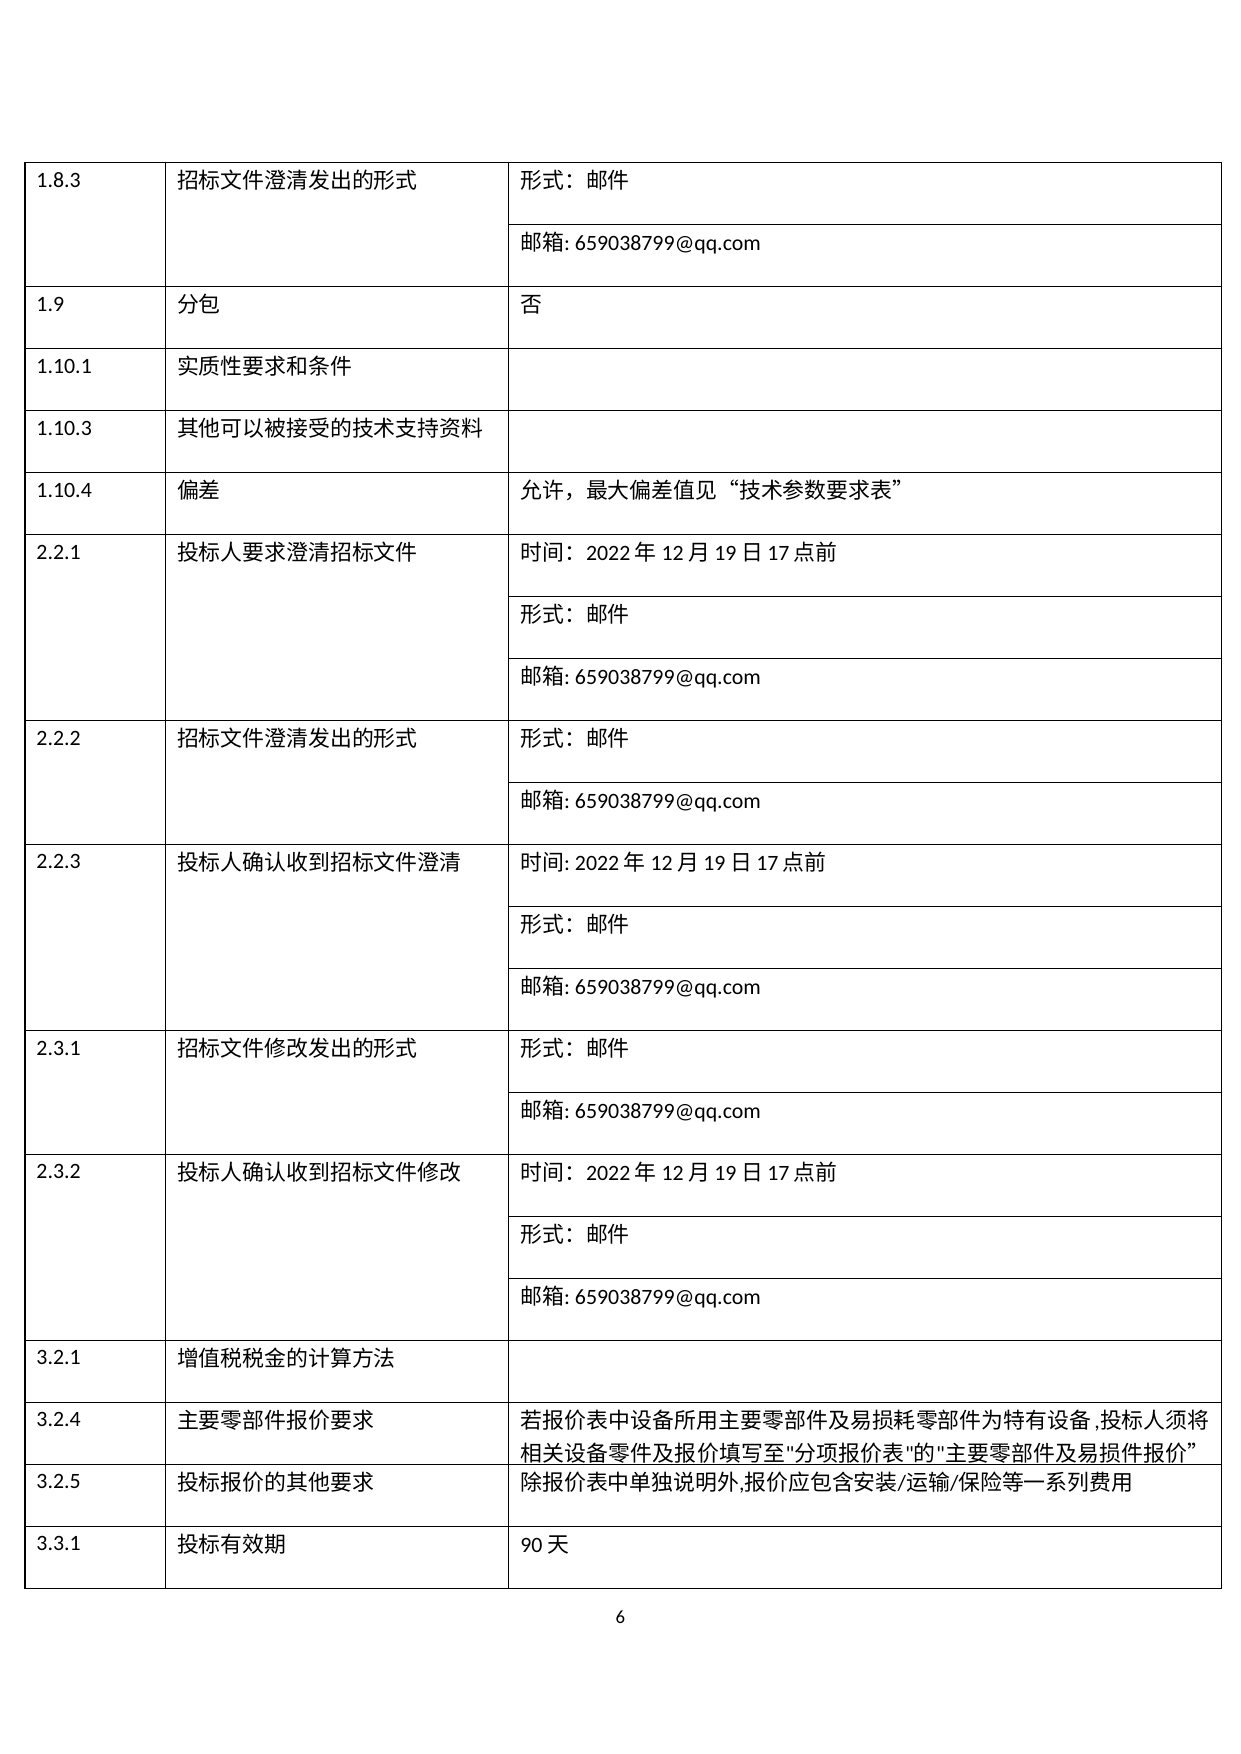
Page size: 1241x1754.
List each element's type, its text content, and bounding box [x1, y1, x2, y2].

table_cell 形式：邮件 [509, 721, 1221, 782]
table_cell 3.3.1 [26, 1527, 165, 1587]
table_cell 时间: 2022年 12月19日17点前 [509, 845, 1221, 906]
table_cell [509, 411, 1221, 472]
table_cell 邮箱: 659038799@qq.com [509, 1279, 1221, 1339]
table_cell 若报价表中设备所用主要零部件及易损耗零部件为特有设备,投标人须将相关设备零件及报价填写至"分项报价表"的"主要零部件及易损件报价”中 [509, 1403, 1221, 1463]
table_cell 投标人要求澄清招标文件 [166, 535, 508, 720]
table_cell 形式：邮件 [509, 1217, 1221, 1278]
table_cell 其他可以被接受的技术支持资料 [166, 411, 508, 472]
table_cell 2.2.1 [26, 535, 165, 720]
table_cell 1.9 [26, 287, 165, 348]
table_cell 除报价表中单独说明外,报价应包含安装/运输/保险等一系列费用 [509, 1465, 1221, 1526]
table_cell 3.2.1 [26, 1341, 165, 1402]
table_cell 邮箱: 659038799@qq.com [509, 225, 1221, 286]
table_cell [509, 1341, 1221, 1402]
table_cell [509, 349, 1221, 410]
table_cell 增值税税金的计算方法 [166, 1341, 508, 1402]
table_cell 否 [509, 287, 1221, 348]
table_cell 分包 [166, 287, 508, 348]
table_cell 2.3.1 [26, 1031, 165, 1154]
table_cell 1.10.4 [26, 473, 165, 534]
table_cell 邮箱: 659038799@qq.com [509, 969, 1221, 1030]
table_cell 实质性要求和条件 [166, 349, 508, 410]
table_cell 90天 [509, 1527, 1221, 1587]
table_cell 邮箱: 659038799@qq.com [509, 659, 1221, 720]
table_cell 1.8.3 [26, 163, 165, 286]
table_cell 招标文件澄清发出的形式 [166, 721, 508, 844]
table_cell 3.2.4 [26, 1403, 165, 1463]
table_cell 投标人确认收到招标文件修改 [166, 1155, 508, 1339]
table_cell 邮箱: 659038799@qq.com [509, 783, 1221, 844]
table_cell 形式：邮件 [509, 907, 1221, 968]
table_cell 时间：2022年 12月19日17点前 [509, 1155, 1221, 1216]
table_cell 投标报价的其他要求 [166, 1465, 508, 1526]
table_cell 形式：邮件 [509, 163, 1221, 224]
table_cell 主要零部件报价要求 [166, 1403, 508, 1463]
table_cell 1.10.1 [26, 349, 165, 410]
table_cell 2.2.2 [26, 721, 165, 844]
table_cell 形式：邮件 [509, 1031, 1221, 1092]
table_cell 形式：邮件 [509, 597, 1221, 658]
table_cell 招标文件澄清发出的形式 [166, 163, 508, 286]
table_cell 投标人确认收到招标文件澄清 [166, 845, 508, 1030]
table_cell 偏差 [166, 473, 508, 534]
table_cell 邮箱: 659038799@qq.com [509, 1093, 1221, 1154]
table_cell 投标有效期 [166, 1527, 508, 1587]
table_cell 允许，最大偏差值见“技术参数要求表” [509, 473, 1221, 534]
table_cell 招标文件修改发出的形式 [166, 1031, 508, 1154]
table_cell 2.2.3 [26, 845, 165, 1030]
table_cell 3.2.5 [26, 1465, 165, 1526]
table_cell 1.10.3 [26, 411, 165, 472]
table_cell 2.3.2 [26, 1155, 165, 1339]
table_cell 时间：2022年 12月19日17点前 [509, 535, 1221, 596]
